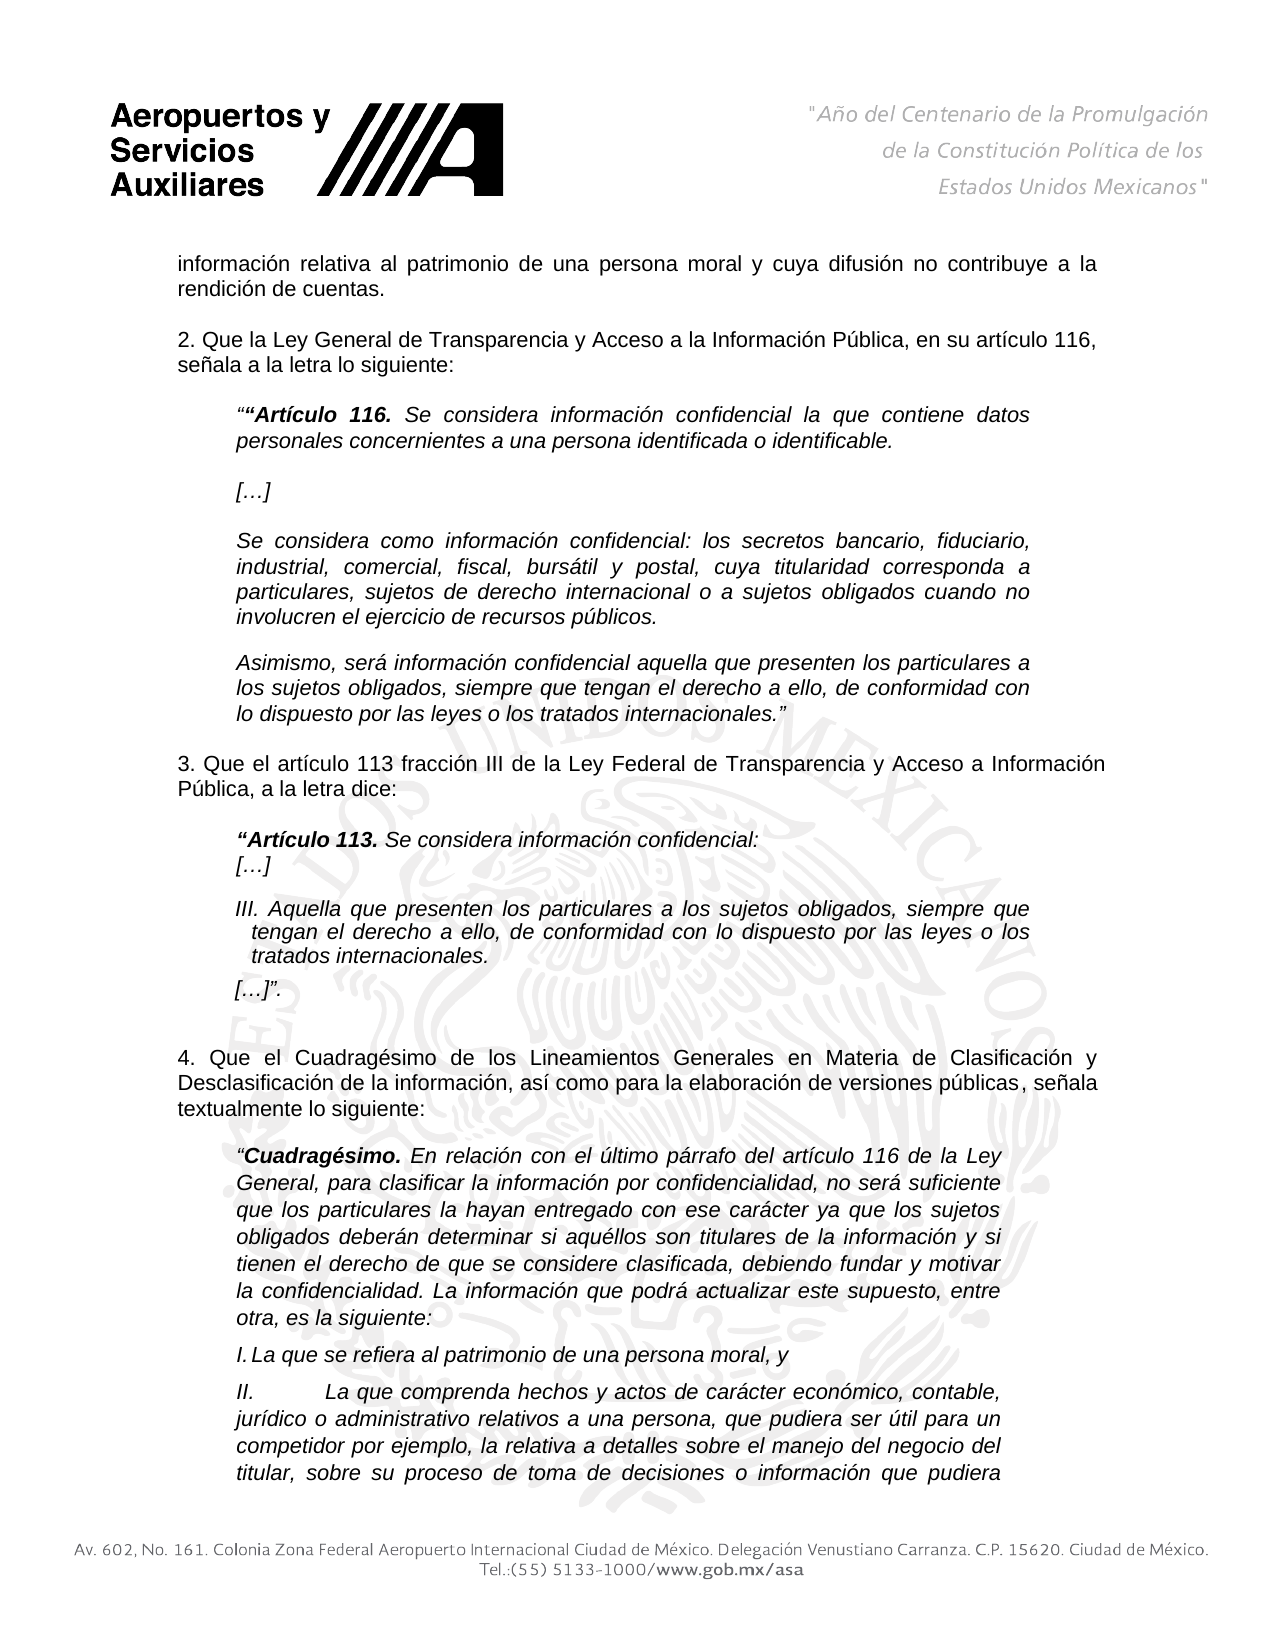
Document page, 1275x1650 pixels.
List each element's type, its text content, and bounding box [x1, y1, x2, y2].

text “Cuadragésimo. En relación con el último párrafo del artículo 116 de la Ley General, para clasificar la información por confidencialidad, no será suficiente que los particulares la hayan entregado con ese carácter ya que los sujetos obligados deberán determinar si aquéllos son titulares de la información y si tienen el derecho de que se considere clasificada, debiendo fundar y motivar la confidencialidad. La información que podrá actualizar este supuesto, entre otra, es la siguiente: [236, 1141, 1004, 1331]
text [236, 1378, 1004, 1486]
text 2. Que la Ley General de Transparencia y Acceso a la Información Pública, en su artículo 116, señala a la letra lo siguiente: [177, 327, 1098, 377]
list […] [236, 478, 1034, 503]
list “Artículo 113. Se considera información confidencial: [236, 826, 1034, 852]
text Asimismo, será información confidencial aquella que presenten los particulares a los sujetos obligados, siempre que tengan el derecho a ello, de conformidad con lo dispuesto por las leyes o los tratados internacionales.” [236, 650, 1034, 726]
text 3. Que el artículo 113 fracción III de la Ley Federal de Transparencia y Acceso a Información Pública, a la letra dice: [177, 751, 1107, 801]
list […] [236, 852, 1034, 877]
text I. La que se refiera al patrimonio de una persona moral, y [236, 1341, 1004, 1368]
list 4. Que el Cuadragésimo de los Lineamientos Generales en Materia de Clasificación y Desclasificación de la información, así como para la elaboración de versiones públicas, señala textualmente lo siguiente: [177, 1045, 1098, 1121]
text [177, 251, 1098, 301]
list Se considera como información confidencial: los secretos bancario, fiduciario, industrial, comercial, fiscal, bursátil y postal, cuya titularidad corresponda a particulares, sujetos de derecho internacional o a sujetos obligados cuando no involucren el ejercicio de recursos públicos. [236, 528, 1034, 629]
picture [0, 0, 1275, 1650]
list ““Artículo 116. Se considera información confidencial la que contiene datos personales concernientes a una persona identificada o identificable. [236, 402, 1034, 453]
text […]”. [235, 978, 1034, 1001]
text III. Aquella que presenten los particulares a los sujetos obligados, siempre que tengan el derecho a ello, de conformidad con lo dispuesto por las leyes o los tratados internacionales. [235, 898, 1034, 968]
